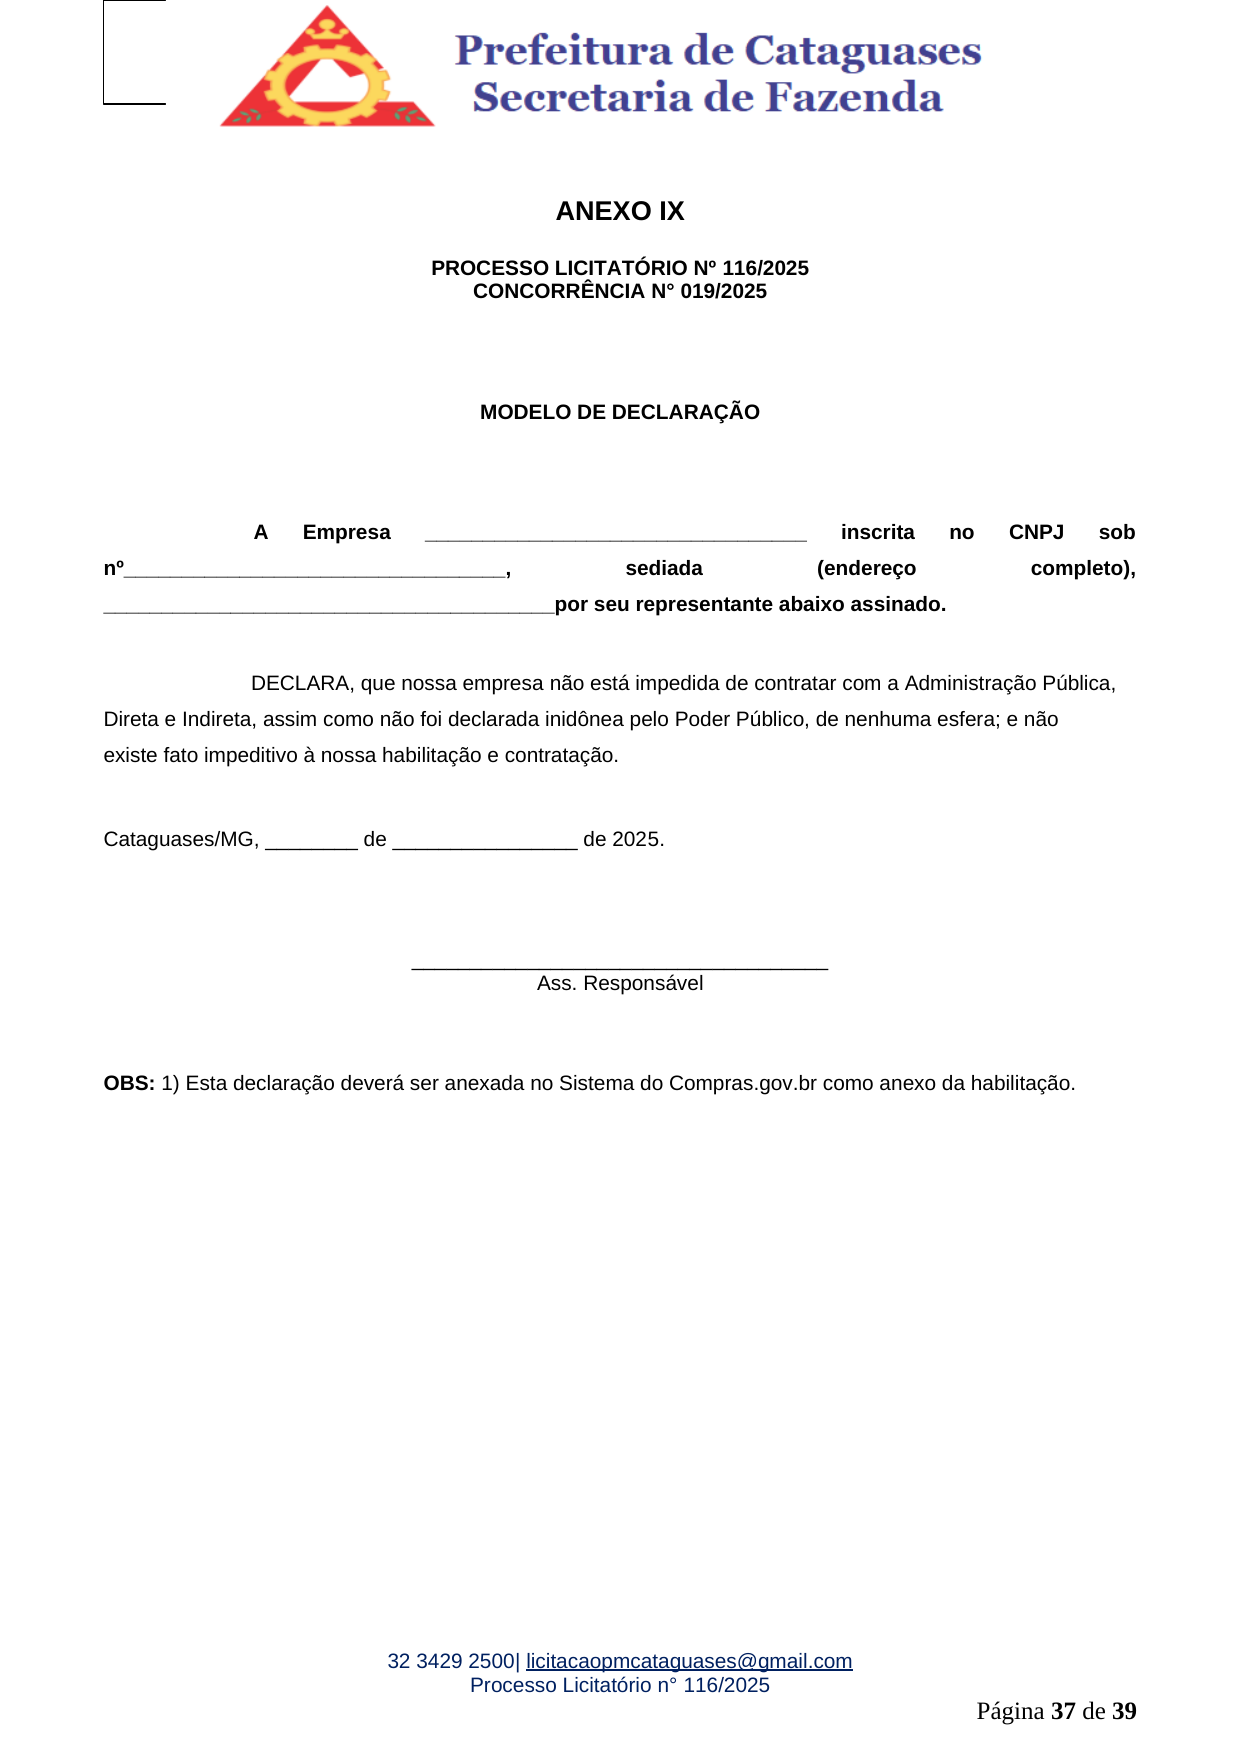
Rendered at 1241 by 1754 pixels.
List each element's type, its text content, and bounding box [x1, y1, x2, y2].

text PROCESSO LICITATÓRIO Nº 116/2025 [103, 255, 1137, 279]
text Ass. Responsável [103, 971, 1137, 994]
list DECLARA, que nossa empresa não está impedida de contratar com a Administração Pública, Direta e Indireta, assim como não foi declarada inidônea pelo Poder Público, de nenhuma esfera; e não existe fato impeditivo à nossa habilitação e contratação. [103, 671, 1117, 767]
text Cataguases/MG, ________ de ________________ de 2025. [103, 827, 1137, 851]
text MODELO DE DECLARAÇÃO [103, 400, 1137, 424]
text OBS: 1) Esta declaração deverá ser anexada no Sistema do Compras.gov.br como anexo da habilitação. [103, 1071, 1137, 1095]
text CONCORRÊNCIA N° 019/2025 [103, 279, 1137, 303]
text ANEXO IX [103, 195, 1137, 227]
text ____________________________________ [103, 947, 1137, 971]
picture [165, 0, 1075, 148]
text A Empresa _________________________________ inscrita no CNPJ sob nº_________________________________, sediada (endereço completo), _______________________________________por seu representante abaixo assinado. [103, 520, 1137, 616]
